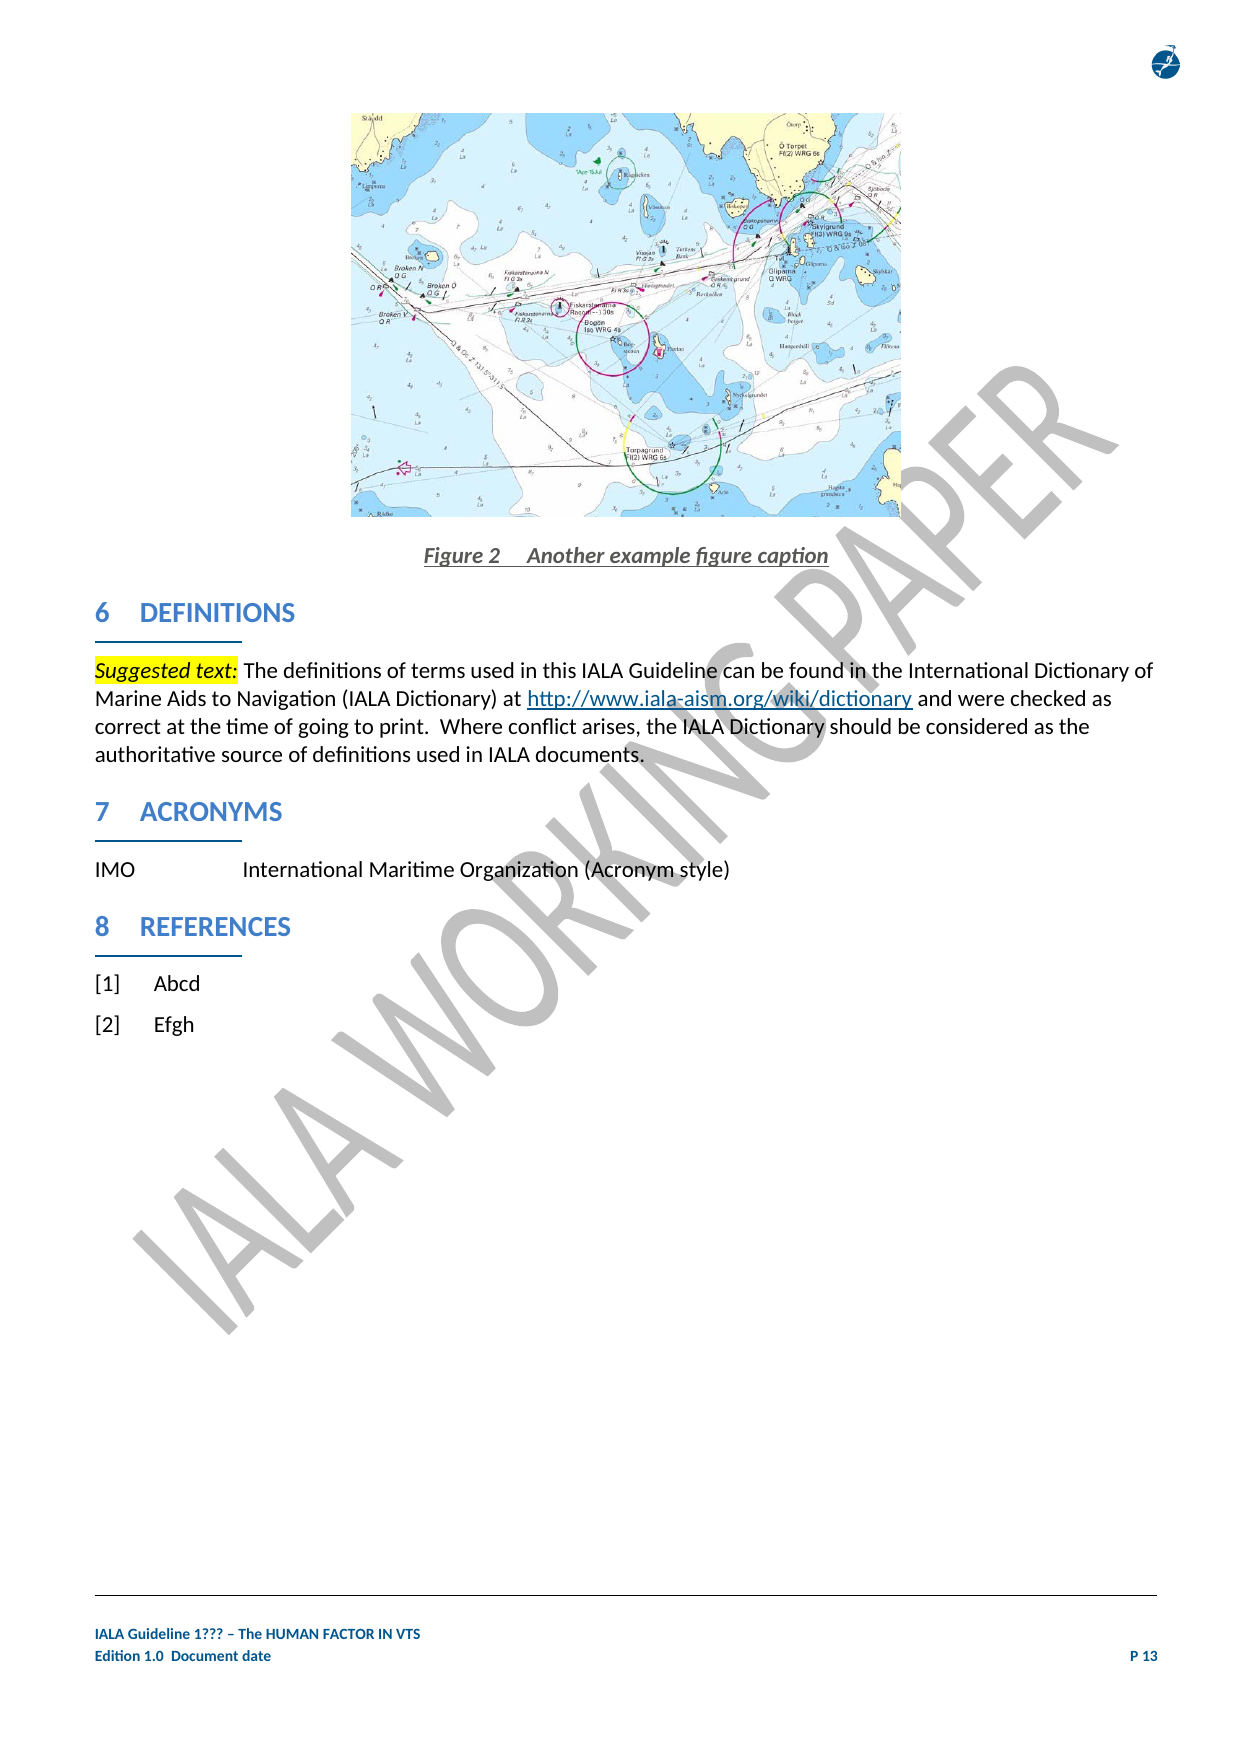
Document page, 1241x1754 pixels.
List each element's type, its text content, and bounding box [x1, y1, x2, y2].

text IMO International Maritime Organization (Acronym style) [94, 855, 1157, 883]
subtitle DEFINITIONS [94, 594, 1157, 630]
text Another example figure caption [94, 541, 1157, 569]
picture [1120, 0, 1239, 114]
text Efgh [94, 1010, 1157, 1038]
text Suggested text: The definitions of terms used in this IALA Guideline can be found in the International Dictionary of Marine Aids to Navigation (IALA Dictionary) at http://www.iala-aism.org/wiki/dictionary and were checked as correct at the time of going to print. Where conflict arises, the IALA Dictionary should be considered as the authoritative source of definitions used in IALA documents. [94, 656, 1157, 768]
subtitle REFERENCES [94, 908, 1157, 943]
text Abcd [94, 969, 1157, 997]
subtitle ACRONYMS [94, 793, 1157, 829]
